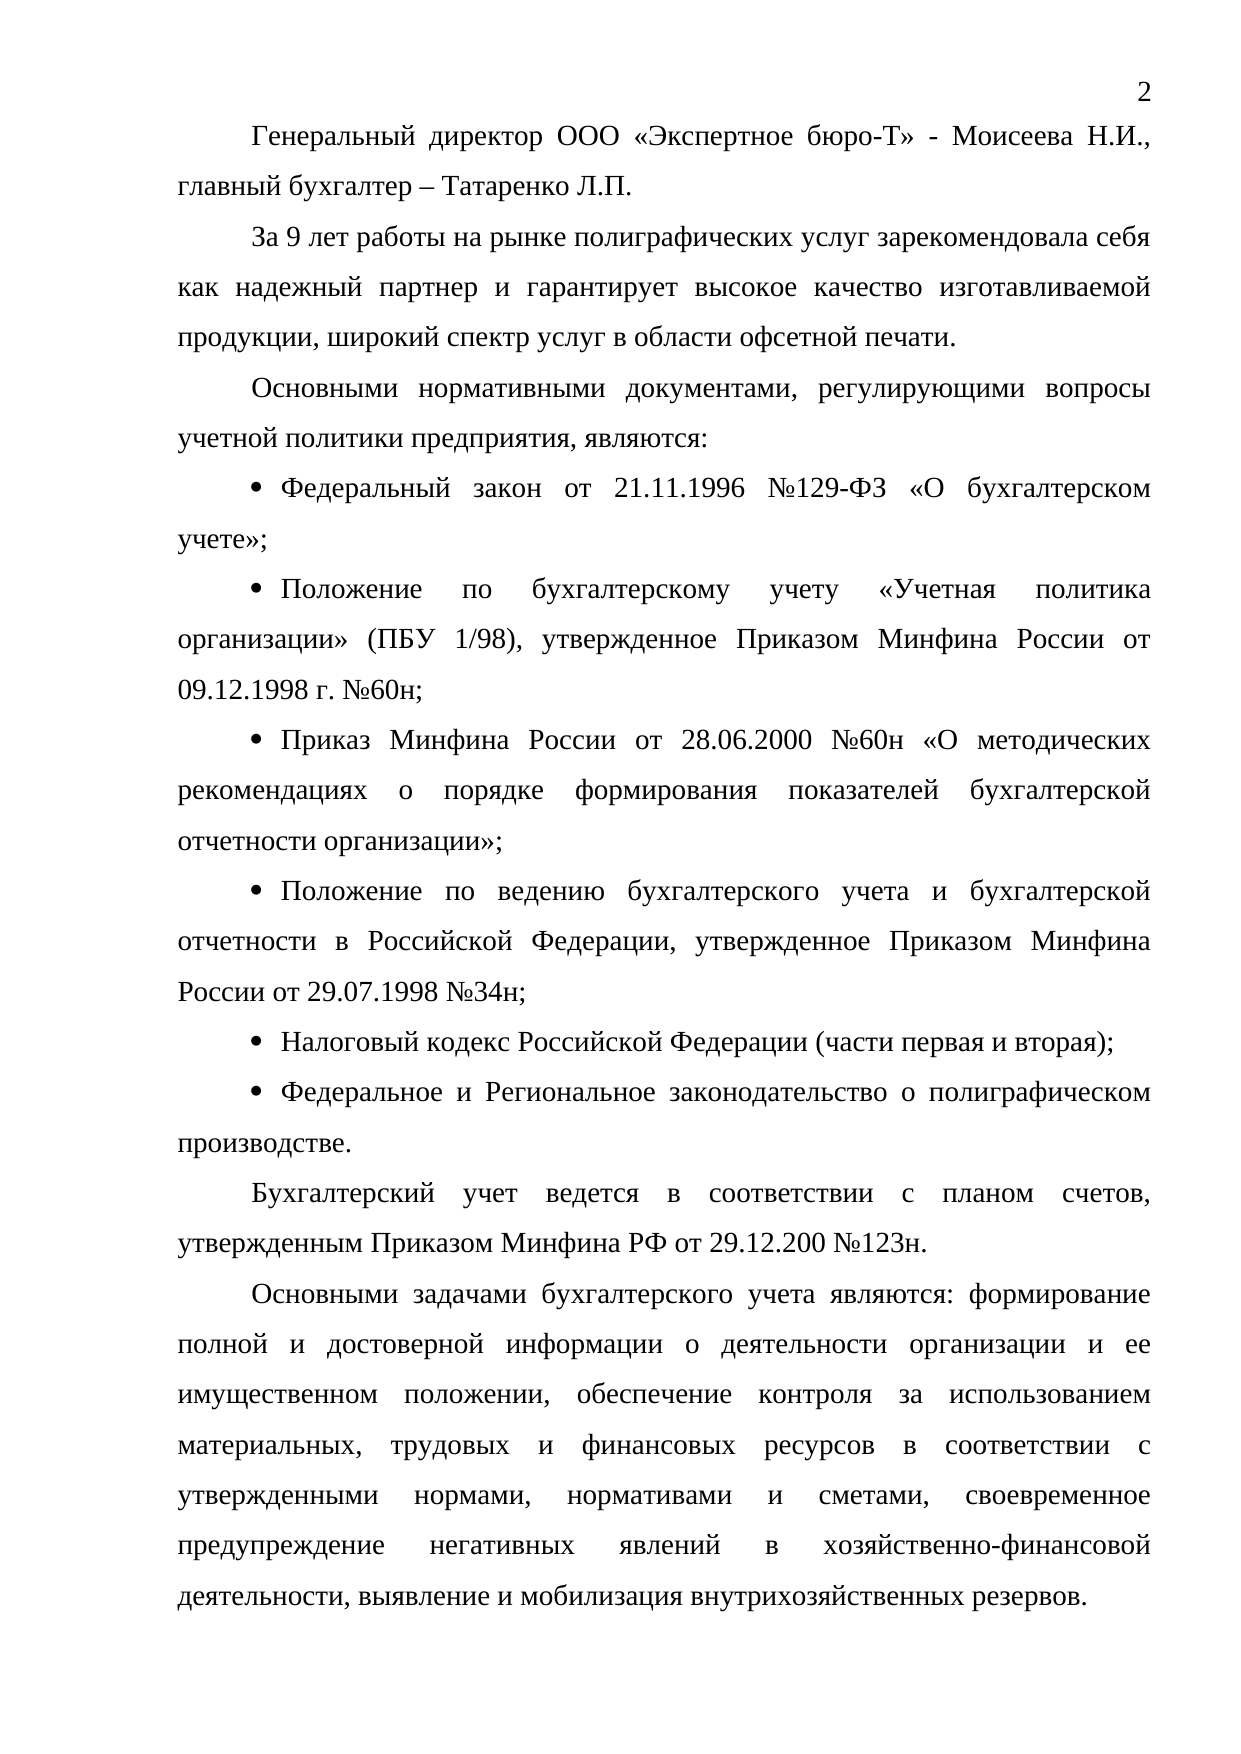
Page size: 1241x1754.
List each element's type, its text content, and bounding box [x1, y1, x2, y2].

text Основными нормативными документами, регулирующими вопросы учетной политики предприятия, являются: [177, 370, 1152, 453]
list Положение по бухгалтерскому учету «Учетная политика организации» (ПБУ 1/98), утвержденное Приказом Минфина России от 09.12.1998 г. №60н; [177, 571, 1152, 705]
text За 9 лет работы на рынке полиграфических услуг зарекомендовала себя как надежный партнер и гарантирует высокое качество изготавливаемой продукции, широкий спектр услуг в области офсетной печати. [177, 219, 1152, 353]
list Федеральное и Региональное законодательство о полиграфическом производстве. [177, 1074, 1152, 1158]
list Приказ Минфина России от 28.06.2000 №60н «О методических рекомендациях о порядке формирования показателей бухгалтерской отчетности организации»; [177, 722, 1152, 856]
list Налоговый кодекс Российской Федерации (части первая и вторая); [177, 1024, 1152, 1058]
text Бухгалтерский учет ведется в соответствии с планом счетов, утвержденным Приказом Минфина РФ от 29.12.200 №123н. [177, 1175, 1152, 1259]
text Основными задачами бухгалтерского учета являются: формирование полной и достоверной информации о деятельности организации и ее имущественном положении, обеспечение контроля за использованием материальных, трудовых и финансовых ресурсов в соответствии с утвержденными нормами, нормативами и сметами, своевременное предупреждение негативных явлений в хозяйственно-финансовой деятельности, выявление и мобилизация внутрихозяйственных резервов. [177, 1276, 1152, 1611]
list Положение по ведению бухгалтерского учета и бухгалтерской отчетности в Российской Федерации, утвержденное Приказом Минфина России от 29.07.1998 №34н; [177, 873, 1152, 1007]
text Генеральный директор ООО «Экспертное бюро-Т» - Моисеева Н.И., главный бухгалтер – Татаренко Л.П. [177, 118, 1152, 202]
list Федеральный закон от 21.11.1996 №129-ФЗ «О бухгалтерском учете»; [177, 470, 1152, 554]
